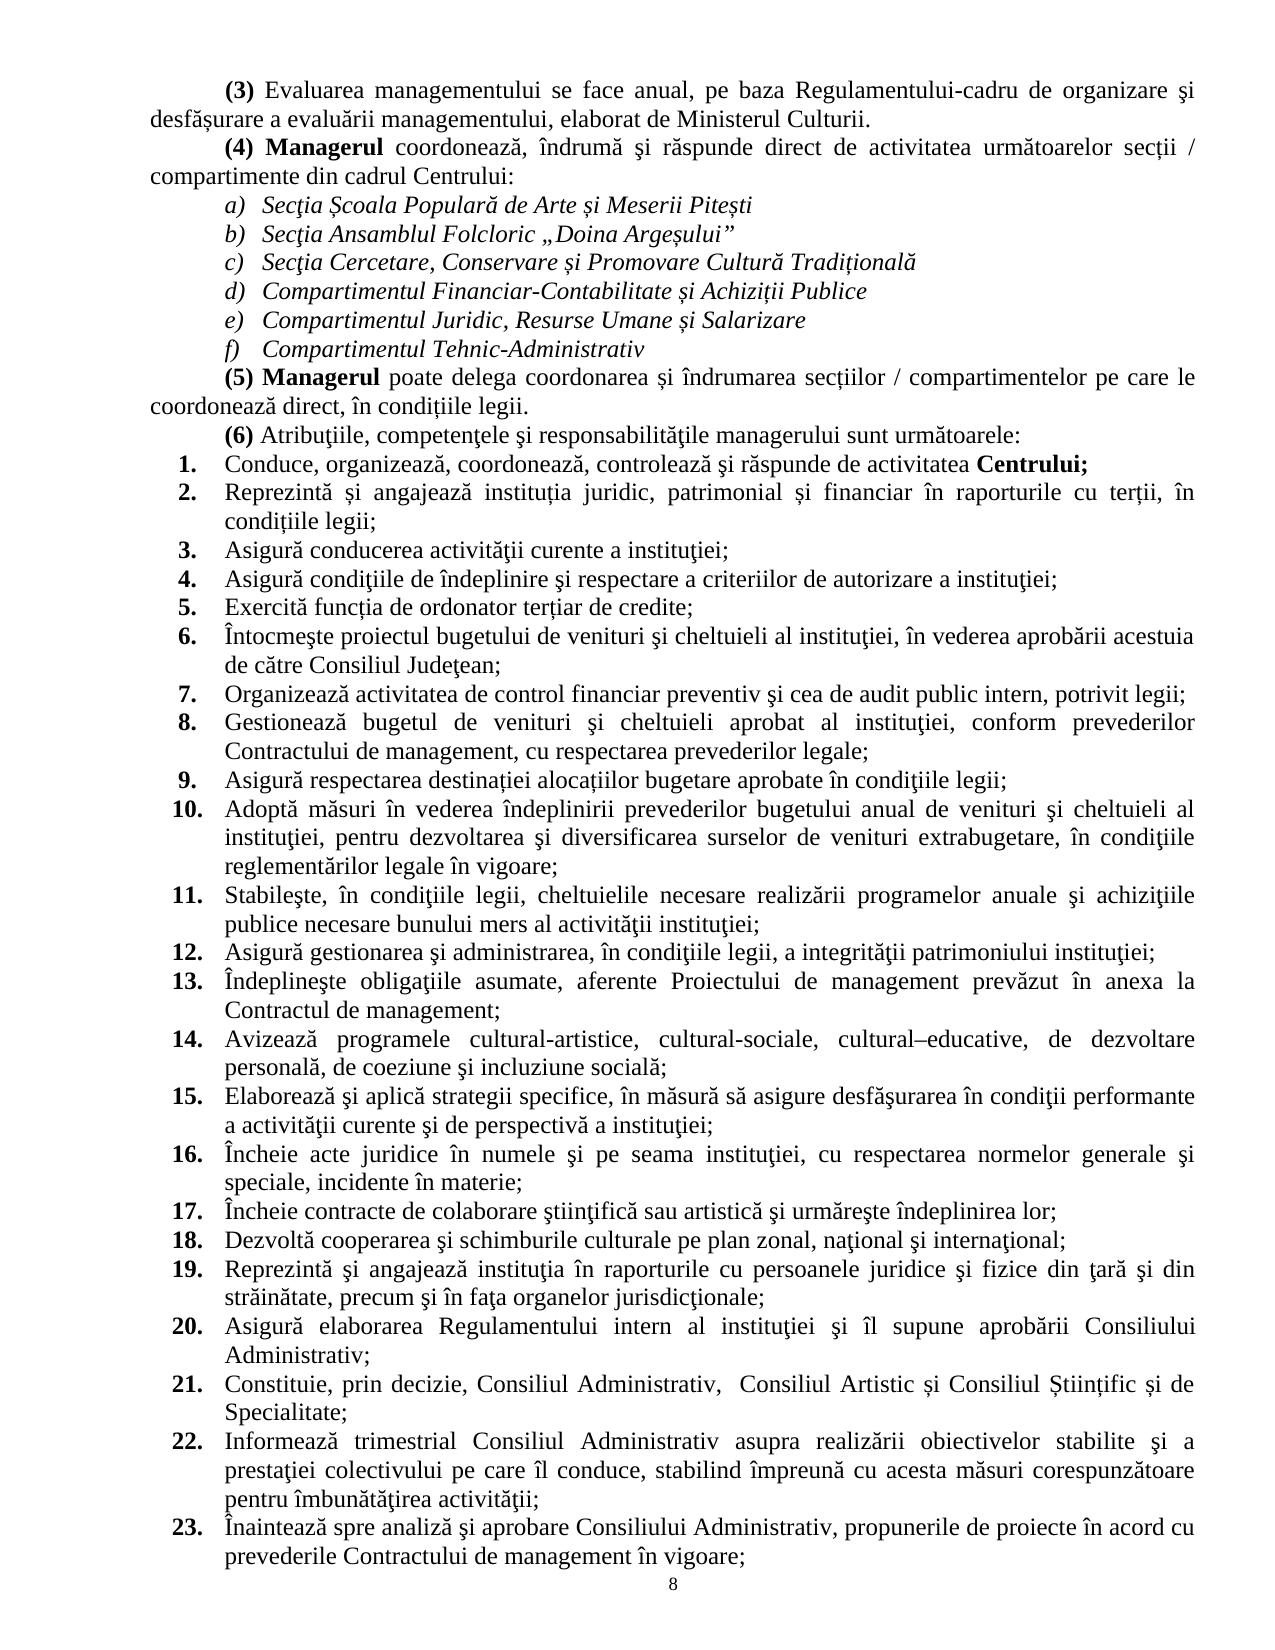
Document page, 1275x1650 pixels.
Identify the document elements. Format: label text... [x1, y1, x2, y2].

text (6) Atribuţiile, competenţele şi responsabilităţile managerului sunt următoarele: [150, 420, 1196, 449]
list Secţia Ansamblul Folcloric „Doina Argeșului” [224, 219, 1196, 247]
list Adoptă măsuri în vederea îndeplinirii prevederilor bugetului anual de venituri şi cheltuieli al instituţiei, pentru dezvoltarea şi diversificarea surselor de venituri extrabugetare, în condiţiile reglementărilor legale în vigoare; [187, 794, 1196, 880]
list Încheie contracte de colaborare ştiinţifică sau artistică şi urmăreşte îndeplinirea lor; [187, 1196, 1196, 1225]
list Constituie, prin decizie, Consiliul Administrativ, Consiliul Artistic și Consiliul Științific și de Specialitate; [187, 1369, 1196, 1426]
list Secţia Școala Populară de Arte și Meserii Pitești [224, 190, 1196, 219]
list Asigură conducerea activităţii curente a instituţiei; [187, 535, 1196, 564]
list Încheie acte juridice în numele şi pe seama instituţiei, cu respectarea normelor generale şi speciale, incidente în materie; [187, 1139, 1196, 1196]
list Compartimentul Juridic, Resurse Umane și Salarizare [224, 305, 1196, 334]
list Avizează programele cultural-artistice, cultural-sociale, cultural–educative, de dezvoltare personală, de coeziune şi incluziune socială; [187, 1024, 1196, 1081]
text (5) Managerul poate delega coordonarea și îndrumarea secțiilor / compartimentelor pe care le coordonează direct, în condițiile legii. [150, 362, 1196, 420]
list Reprezintă şi angajează instituţia în raporturile cu persoanele juridice şi fizice din ţară şi din străinătate, precum şi în faţa organelor jurisdicţionale; [187, 1254, 1196, 1311]
list Îndeplineşte obligaţiile asumate, aferente Proiectului de management prevăzut în anexa la Contractul de management; [187, 966, 1196, 1024]
list Informează trimestrial Consiliul Administrativ asupra realizării obiectivelor stabilite şi a prestaţiei colectivului pe care îl conduce, stabilind împreună cu acesta măsuri corespunzătoare pentru îmbunătăţirea activităţii; [187, 1426, 1196, 1512]
list Conduce, organizează, coordonează, controlează şi răspunde de activitatea Centrului; [187, 449, 1196, 477]
list Asigură gestionarea şi administrarea, în condiţiile legii, a integrităţii patrimoniului instituţiei; [187, 937, 1196, 966]
list Stabileşte, în condiţiile legii, cheltuielile necesare realizării programelor anuale şi achiziţiile publice necesare bunului mers al activităţii instituţiei; [187, 880, 1196, 937]
list Înaintează spre analiză şi aprobare Consiliului Administrativ, propunerile de proiecte în acord cu prevederile Contractului de management în vigoare; [187, 1512, 1196, 1570]
list Asigură respectarea destinației alocațiilor bugetare aprobate în condiţiile legii; [187, 765, 1196, 794]
text (4) Managerul coordonează, îndrumă şi răspunde direct de activitatea următoarelor secții / compartimente din cadrul Centrului: [150, 132, 1196, 190]
list Asigură condiţiile de îndeplinire şi respectare a criteriilor de autorizare a instituţiei; [187, 564, 1196, 592]
list Exercită funcția de ordonator terțiar de credite; [187, 592, 1196, 621]
list Reprezintă și angajează instituția juridic, patrimonial și financiar în raporturile cu terții, în condițiile legii; [187, 477, 1196, 535]
text (3) Evaluarea managementului se face anual, pe baza Regulamentului-cadru de organizare şi desfășurare a evaluării managementului, elaborat de Ministerul Culturii. [150, 75, 1196, 132]
list Întocmeşte proiectul bugetului de venituri şi cheltuieli al instituţiei, în vederea aprobării acestuia de către Consiliul Judeţean; [187, 621, 1196, 679]
list Elaborează şi aplică strategii specifice, în măsură să asigure desfăşurarea în condiţii performante a activităţii curente şi de perspectivă a instituţiei; [187, 1081, 1196, 1139]
list Secţia Cercetare, Conservare și Promovare Cultură Tradițională [224, 247, 1196, 276]
list Compartimentul Financiar-Contabilitate și Achiziții Publice [224, 276, 1196, 305]
list Compartimentul Tehnic-Administrativ [224, 334, 1196, 362]
list Dezvoltă cooperarea şi schimburile culturale pe plan zonal, naţional şi internaţional; [187, 1225, 1196, 1254]
list Organizează activitatea de control financiar preventiv şi cea de audit public intern, potrivit legii; [187, 679, 1196, 707]
list Asigură elaborarea Regulamentului intern al instituţiei şi îl supune aprobării Consiliului Administrativ; [187, 1311, 1196, 1369]
list Gestionează bugetul de venituri şi cheltuieli aprobat al instituţiei, conform prevederilor Contractului de management, cu respectarea prevederilor legale; [187, 707, 1196, 765]
